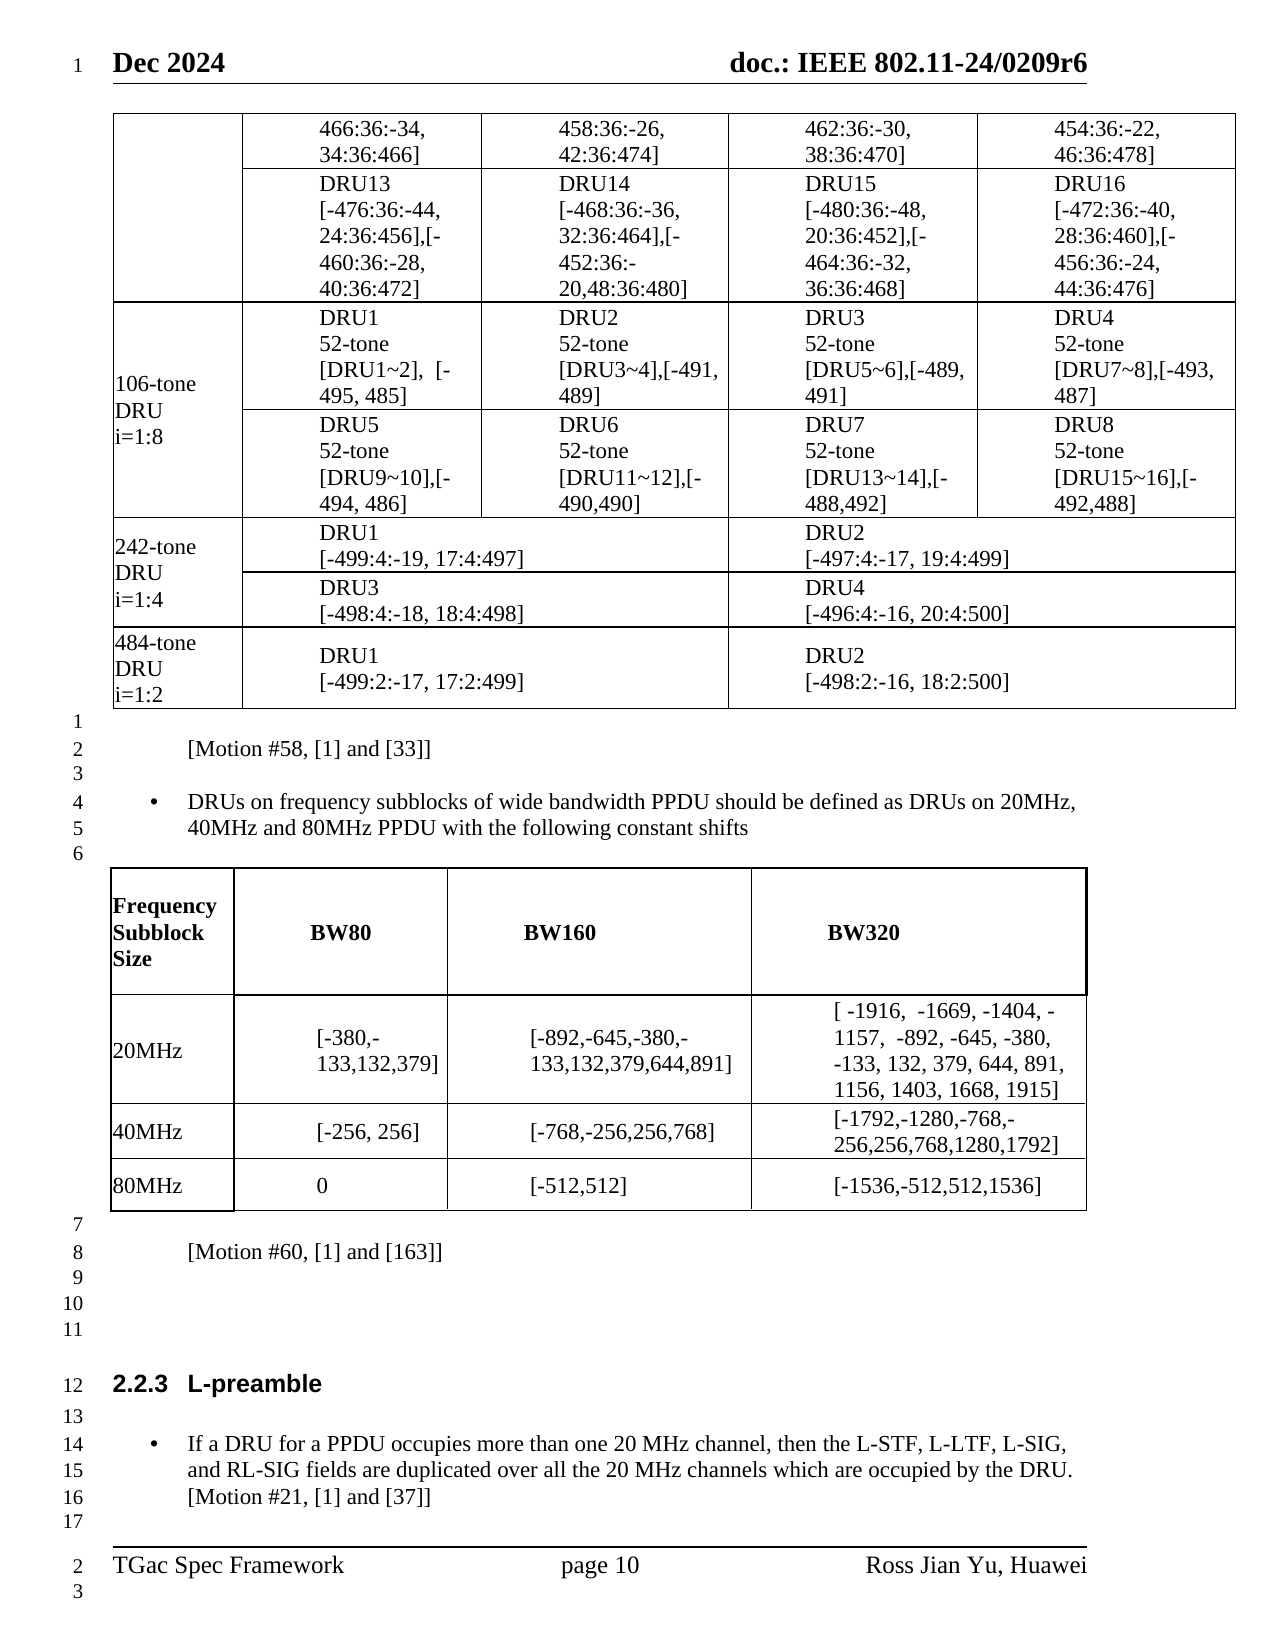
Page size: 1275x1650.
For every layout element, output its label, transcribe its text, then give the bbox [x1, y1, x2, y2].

table_cell DRU10 [-474:36:-42, 26:36:458],[-458:36:-26, 42:36:474] [482, 114, 728, 167]
table_header Frequency Subblock Size [112, 869, 233, 993]
table_cell DRU1 [-499:2:-17, 17:2:499] [243, 628, 728, 708]
table_header BW80 [235, 869, 447, 993]
table_cell DRU7 52-tone [DRU13~14],[-488,492] [729, 410, 977, 517]
list If a DRU for a PPDU occupies more than one 20 MHz channel, then the L-STF, L-LTF, L-SIG, and RL-SIG fields are duplicated over all the 20 MHz channels which are occupied by the DRU. [150, 1430, 1087, 1483]
table_cell [-380,-133,132,379] [235, 996, 447, 1103]
table_cell 40MHz [112, 1104, 233, 1158]
table_cell 20MHz [112, 995, 233, 1103]
table_cell DRU11 [-478:36:-46, 22:36:454],[-462:36:-30, 38:36:470] [729, 114, 977, 167]
subtitle L-preamble [112, 1369, 1087, 1397]
table_cell DRU16 [-472:36:-40, 28:36:460],[-456:36:-24, 44:36:476] [978, 169, 1235, 301]
table_cell [-1792,-1280,-768,-256,256,768,1280,1792] [752, 1103, 1086, 1158]
table_header BW160 [448, 869, 751, 993]
table_cell DRU1 52-tone [DRU1~2], [-495, 485] [243, 303, 481, 409]
table_cell DRU2 [-498:2:-16, 18:2:500] [729, 628, 1235, 708]
table_cell DRU1 [-499:4:-19, 17:4:497] [243, 518, 728, 571]
table_cell 80MHz [112, 1159, 233, 1210]
table_cell DRU3 52-tone [DRU5~6],[-489, 491] [729, 303, 977, 409]
table_cell [ -1916, -1669, -1404, -1157, -892, -645, -380, -133, 132, 379, 644, 891, 1156, 1403, 1668, 1915] [752, 996, 1086, 1103]
table_cell DRU5 52-tone [DRU9~10],[-494, 486] [243, 410, 481, 517]
table_cell DRU13 [-476:36:-44, 24:36:456],[-460:36:-28, 40:36:472] [243, 169, 481, 301]
table_cell DRU4 52-tone [DRU7~8],[-493, 487] [978, 303, 1235, 409]
table_cell 0 [235, 1159, 447, 1210]
text [Motion #58, [1] and [33]] [112, 735, 1087, 761]
table_cell DRU8 52-tone [DRU15~16],[-492,488] [978, 410, 1235, 517]
list [Motion #21, [1] and [37]] [187, 1483, 1087, 1509]
table_cell [-512,512] [447, 1159, 751, 1210]
table_cell [-256, 256] [235, 1104, 447, 1158]
table_cell DRU3 [-498:4:-18, 18:4:498] [243, 573, 728, 626]
text [Motion #60, [1] and [163]] [112, 1238, 1087, 1264]
table_cell DRU2 52-tone [DRU3~4],[-491, 489] [482, 303, 728, 409]
table_cell DRU12 [-470:36:-38, 30:36:462],[-454:36:-22, 46:36:478] [978, 114, 1235, 167]
table_cell DRU4 [-496:4:-16, 20:4:500] [729, 573, 1235, 626]
table_cell [-1536,-512,512,1536] [751, 1158, 1086, 1210]
table_cell DRU9 [-482:36:-50, 18:36:450],[-466:36:-34, 34:36:466] [243, 114, 481, 167]
table_cell DRU14 [-468:36:-36, 32:36:464],[-452:36:-20,48:36:480] [482, 169, 728, 301]
table_cell DRU2 [-497:4:-17, 19:4:499] [729, 518, 1235, 571]
table_header BW320 [752, 869, 1085, 993]
table_cell 106-tone DRU i=1:8 [114, 303, 242, 517]
table_cell 484-tone DRU i=1:2 [114, 628, 242, 708]
table_cell [-892,-645,-380,-133,132,379,644,891] [448, 996, 751, 1103]
table_cell DRU15 [-480:36:-48, 20:36:452],[-464:36:-32, 36:36:468] [729, 169, 977, 301]
table_cell DRU6 52-tone [DRU11~12],[-490,490] [482, 410, 728, 517]
table_cell [-768,-256,256,768] [448, 1104, 751, 1158]
table_cell 242-tone DRU i=1:4 [114, 518, 242, 626]
list DRUs on frequency subblocks of wide bandwidth PPDU should be defined as DRUs on 20MHz, 40MHz and 80MHz PPDU with the following constant shifts [150, 788, 1087, 841]
